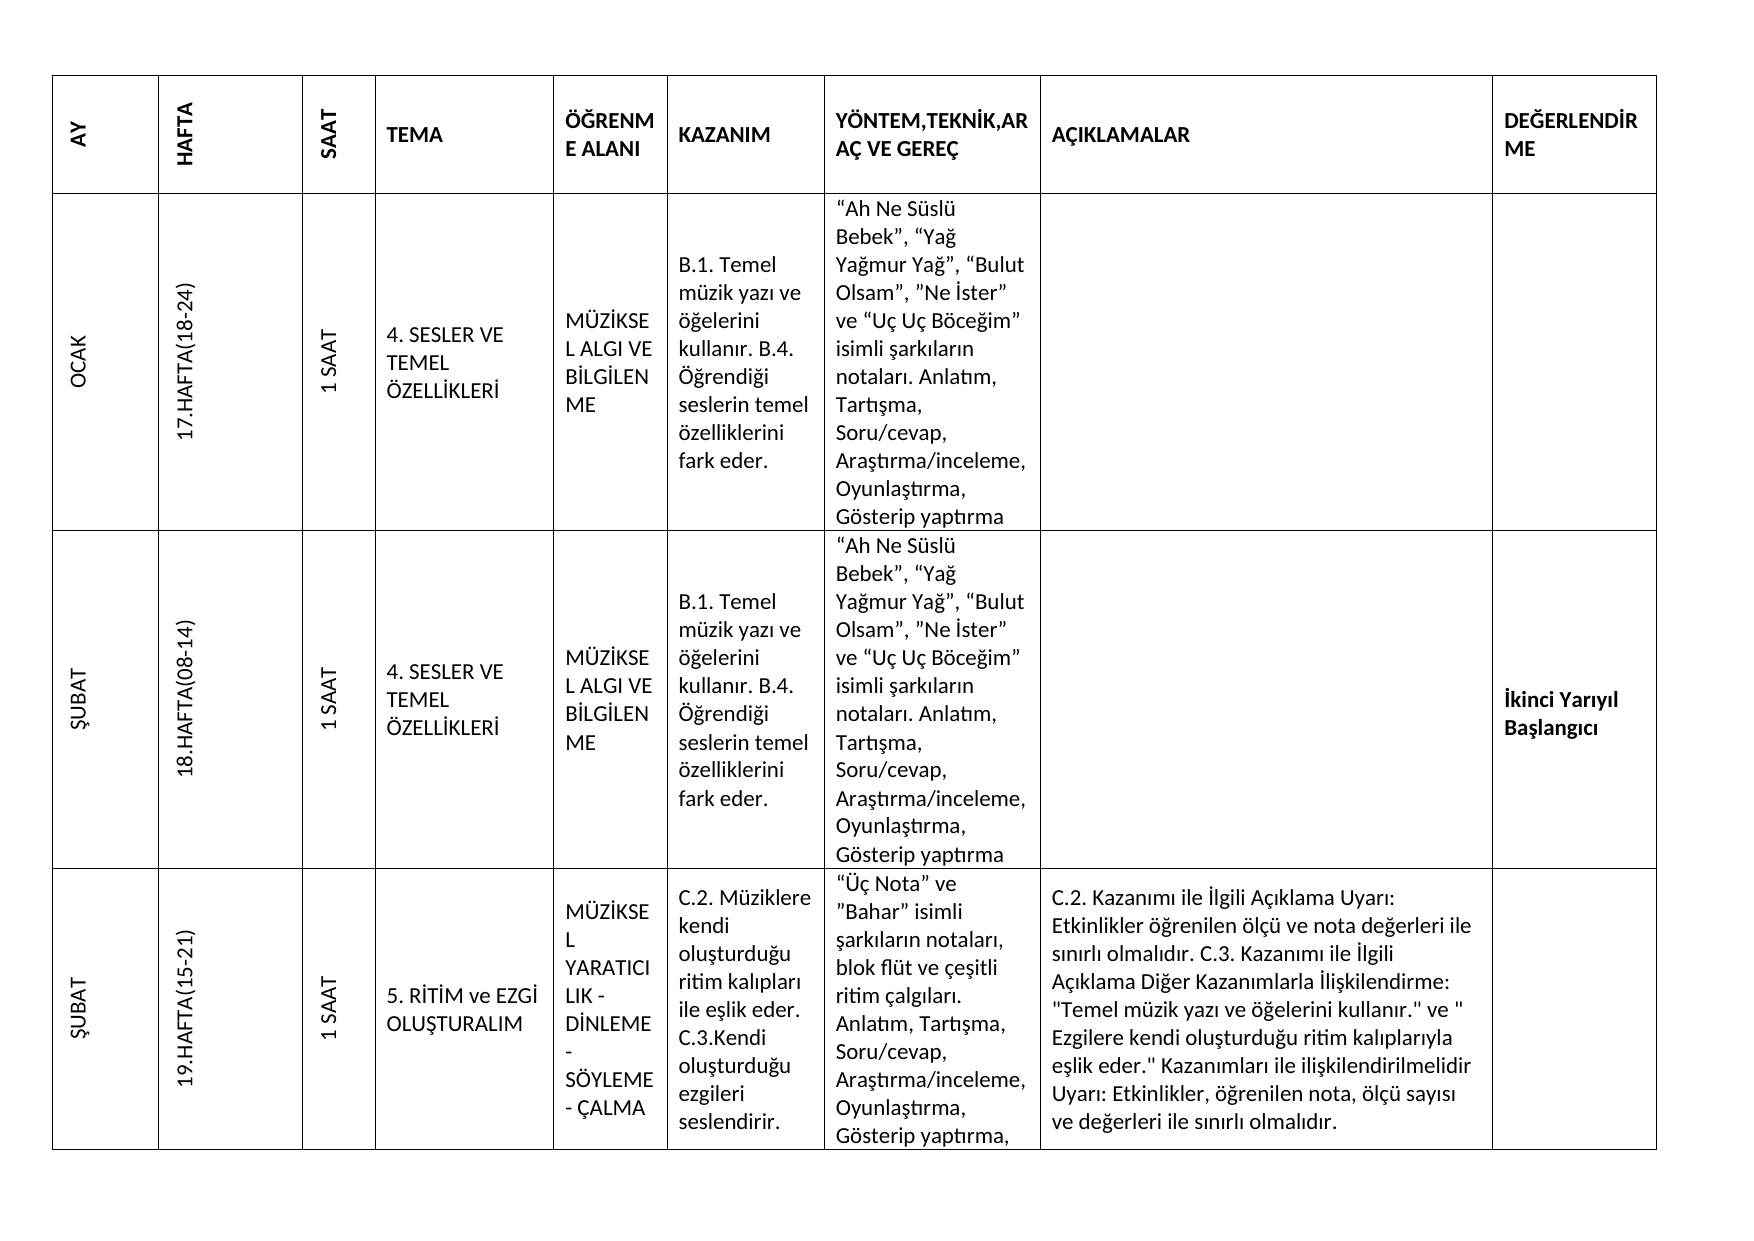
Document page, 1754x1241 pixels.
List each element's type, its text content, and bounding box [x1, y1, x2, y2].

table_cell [668, 869, 824, 1149]
table_cell [1493, 194, 1656, 530]
table_header DEĞERLENDİRME [1493, 76, 1656, 193]
table_cell 4. SESLER VE TEMEL ÖZELLİKLERİ [376, 531, 553, 868]
table_cell 1 SAAT [303, 194, 375, 530]
table_cell MÜZİKSEL ALGI VE BİLGİLENME [554, 194, 667, 530]
table_header YÖNTEM,TEKNİK,ARAÇ VE GEREÇ [825, 76, 1040, 193]
table_header AY [53, 76, 158, 193]
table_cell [668, 194, 824, 530]
table_cell [1041, 194, 1492, 530]
table_header KAZANIM [668, 76, 824, 193]
table_header HAFTA [159, 76, 302, 193]
table_cell 17.HAFTA(18-24) [159, 194, 302, 530]
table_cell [825, 194, 1040, 530]
table_cell 19.HAFTA(15-21) [159, 869, 302, 1149]
table_header SAAT [303, 76, 375, 193]
table_cell MÜZİKSEL ALGI VE BİLGİLENME [554, 531, 667, 868]
table_cell C.2. Kazanımı ile İlgili Açıklama Uyarı: Etkinlikler öğrenilen ölçü ve nota değerleri ile sınırlı olmalıdır. C.3. Kazanımı ile İlgili Açıklama Diğer Kazanımlarla İlişkilendirme: "Temel müzik yazı ve öğelerini kullanır." ve " Ezgilere kendi oluşturduğu ritim kalıplarıyla eşlik eder." Kazanımları ile ilişkilendirilmelidir Uyarı: Etkinlikler, öğrenilen nota, ölçü sayısı ve değerleri ile sınırlı olmalıdır. [1041, 869, 1492, 1149]
table_header TEMA [376, 76, 553, 193]
table_cell 18.HAFTA(08-14) [159, 531, 302, 868]
table_header AÇIKLAMALAR [1041, 76, 1492, 193]
table_cell B.1. Temel müzik yazı ve öğelerini kullanır. B.4. Öğrendiği seslerin temel özelliklerini fark eder. [668, 531, 824, 868]
table_cell [1493, 869, 1656, 1149]
table_cell İkinci Yarıyıl Başlangıcı [1493, 531, 1656, 868]
table_cell ŞUBAT [53, 531, 158, 868]
table_cell [1041, 531, 1492, 868]
table_cell 1 SAAT [303, 531, 375, 868]
table_header ÖĞRENME ALANI [554, 76, 667, 193]
table_cell 5. RİTİM ve EZGİ OLUŞTURALIM [376, 869, 553, 1149]
table_cell OCAK [53, 194, 158, 530]
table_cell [554, 869, 667, 1149]
table_cell 1 SAAT [303, 869, 375, 1149]
table_cell 4. SESLER VE TEMEL ÖZELLİKLERİ [376, 194, 553, 530]
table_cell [825, 869, 1040, 1149]
table_cell ŞUBAT [53, 869, 158, 1149]
